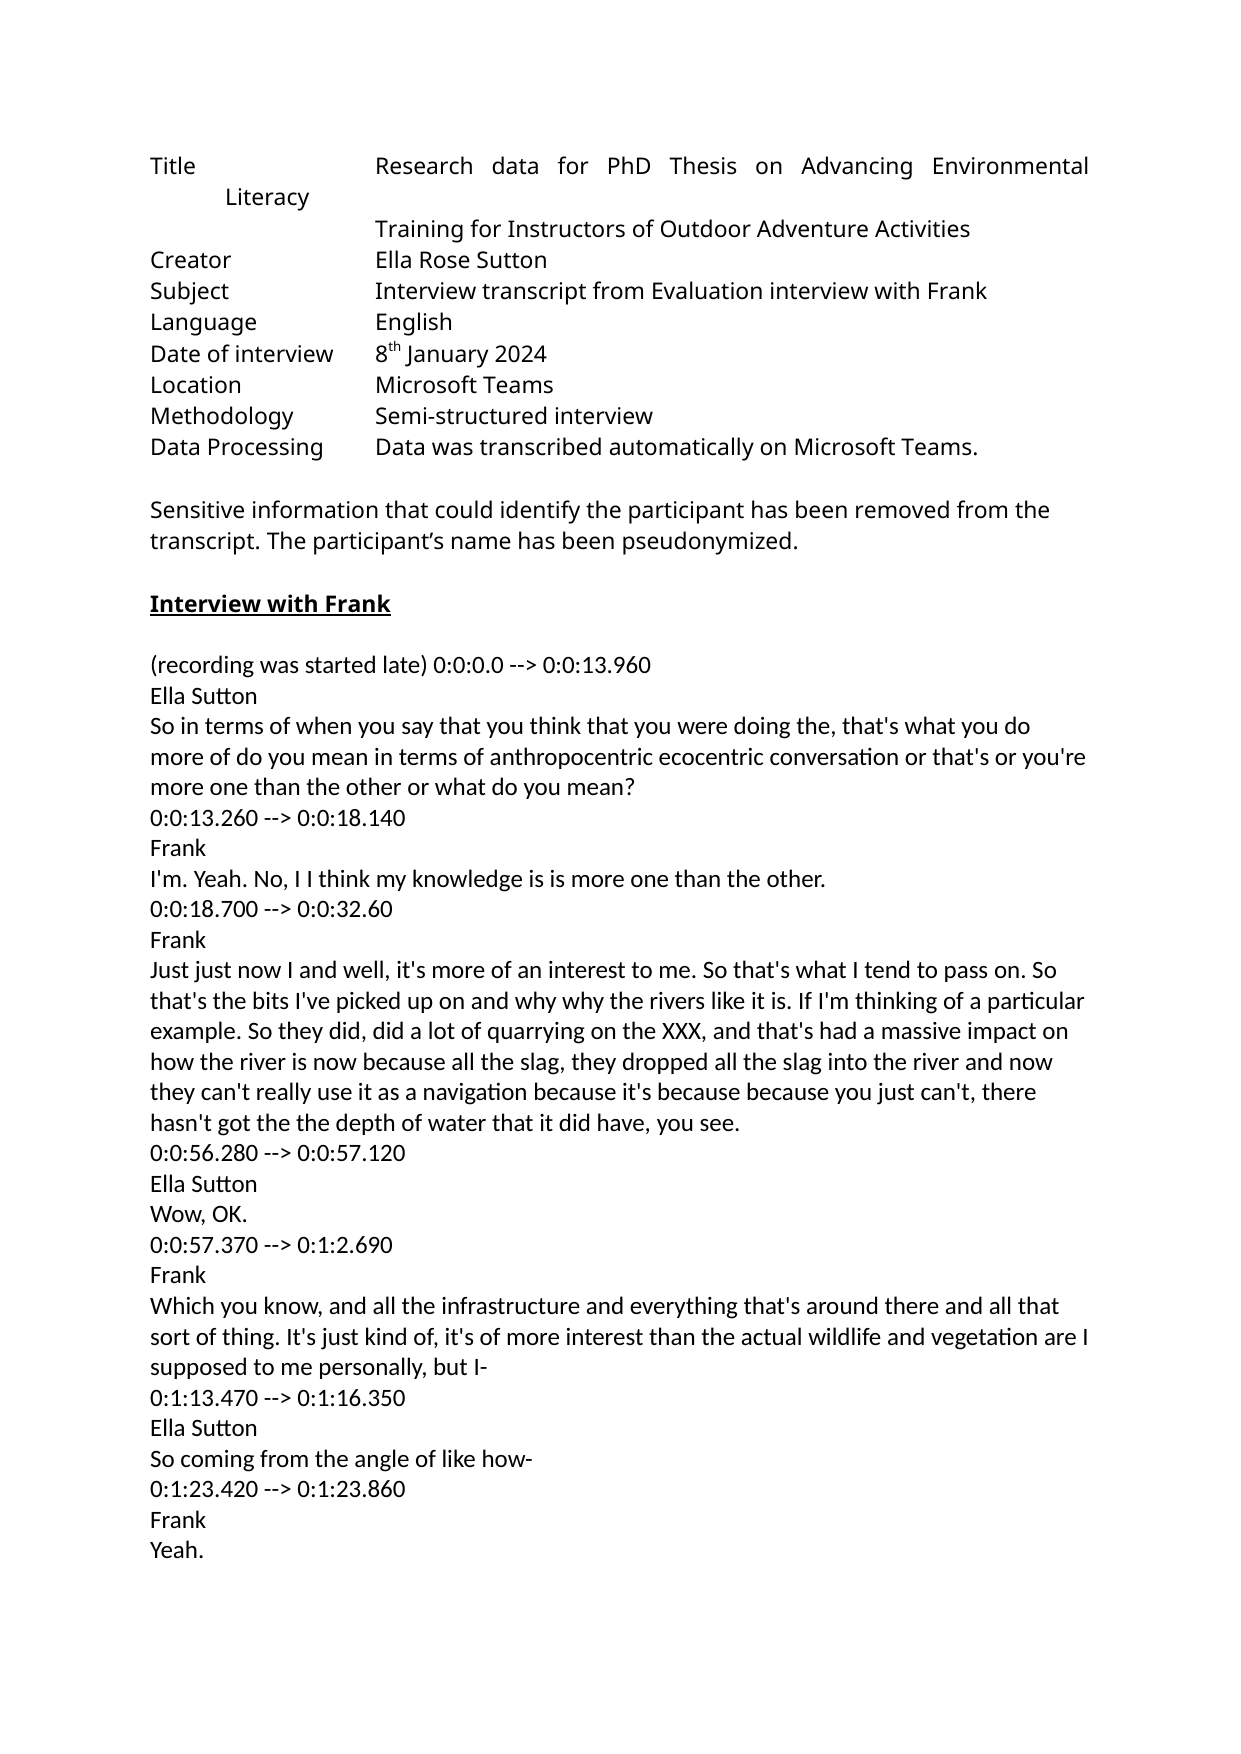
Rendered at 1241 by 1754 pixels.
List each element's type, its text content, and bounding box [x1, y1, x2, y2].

text Sensitive information that could identify the participant has been removed from the transcript. The participant’s name has been pseudonymized. [150, 494, 1090, 556]
text 0:1:23.420 --> 0:1:23.860 Frank Yeah. [150, 1473, 1090, 1565]
text Language English [150, 306, 1090, 337]
text 0:0:56.280 --> 0:0:57.120 Ella Sutton Wow, OK. [150, 1138, 1090, 1229]
text Data Processing Data was transcribed automatically on Microsoft Teams. [150, 431, 1090, 462]
text Creator Ella Rose Sutton [150, 244, 1090, 275]
text Location Microsoft Teams [150, 369, 1090, 400]
text 0:0:13.260 --> 0:0:18.140 Frank I'm. Yeah. No, I I think my knowledge is is more one than the other. [150, 802, 1090, 893]
text (recording was started late) 0:0:0.0 --> 0:0:13.960 Ella Sutton So in terms of when you say that you think that you were doing the, that's what you do more of do you mean in terms of anthropocentric ecocentric conversation or that's or you're more one than the other or what do you mean? [150, 649, 1090, 802]
text Interview with Frank [150, 587, 1090, 619]
text Date of interview 8th January 2024 [150, 337, 1090, 369]
text Subject Interview transcript from Evaluation interview with Frank [150, 275, 1090, 306]
text Training for Instructors of Outdoor Adventure Activities [300, 212, 1090, 244]
text 0:0:18.700 --> 0:0:32.60 Frank Just just now I and well, it's more of an interest to me. So that's what I tend to pass on. So that's the bits I've picked up on and why why the rivers like it is. If I'm thinking of a particular example. So they did, did a lot of quarrying on the XXX, and that's had a massive impact on how the river is now because all the slag, they dropped all the slag into the river and now they can't really use it as a navigation because it's because because you just can't, there hasn't got the the depth of water that it did have, you see. [150, 893, 1090, 1138]
text 0:0:57.370 --> 0:1:2.690 Frank Which you know, and all the infrastructure and everything that's around there and all that sort of thing. It's just kind of, it's of more interest than the actual wildlife and vegetation are I supposed to me personally, but I- [150, 1229, 1090, 1382]
text Methodology Semi-structured interview [150, 400, 1090, 431]
text Title Research data for PhD Thesis on Advancing Environmental Literacy [150, 150, 1090, 212]
text 0:1:13.470 --> 0:1:16.350 Ella Sutton So coming from the angle of like how- [150, 1382, 1090, 1473]
